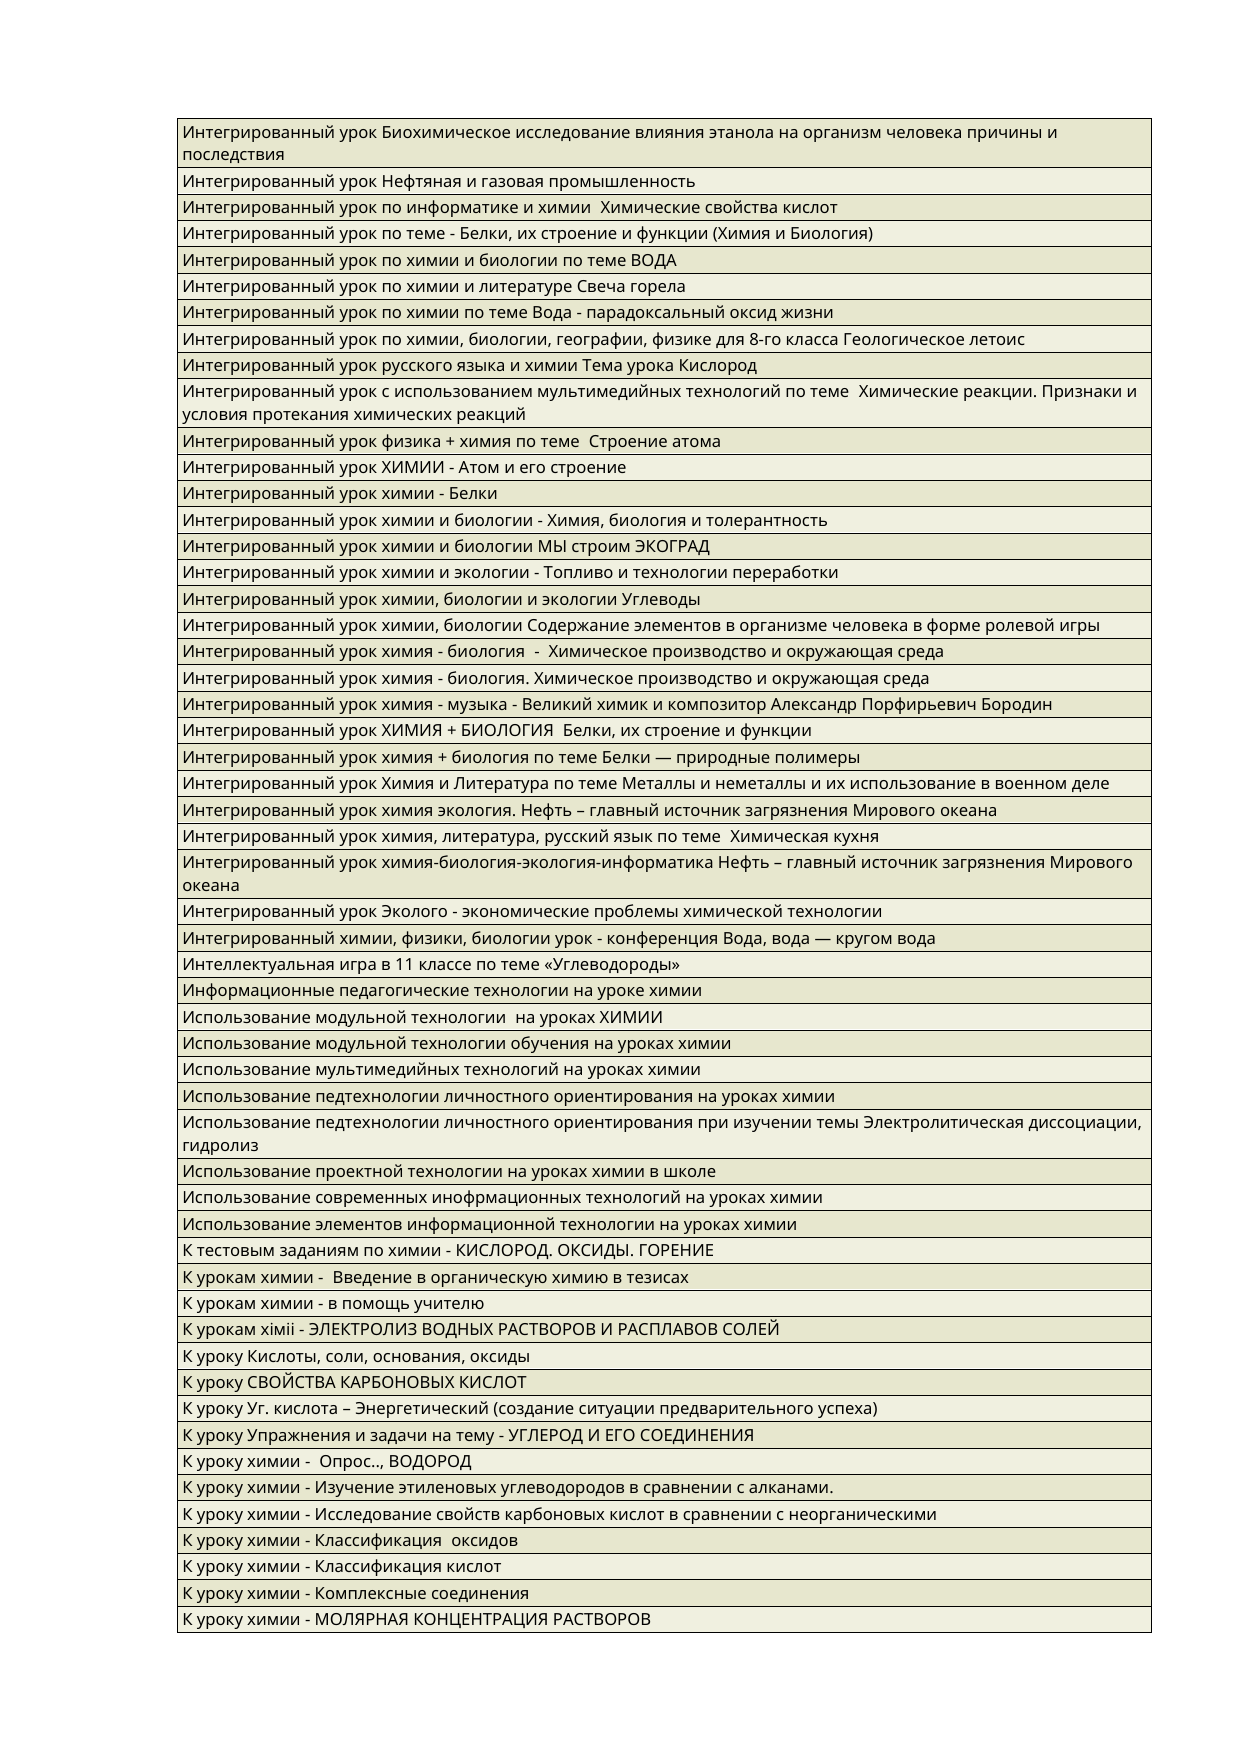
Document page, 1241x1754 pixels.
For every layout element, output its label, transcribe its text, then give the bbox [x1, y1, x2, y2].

table_cell Интегрированный урок химия, литература, русский язык по теме Химическая кухня [178, 824, 1151, 849]
table_cell К тестовым заданиям по химии - КИСЛОРОД. ОКСИДЫ. ГОРЕНИЕ [178, 1238, 1151, 1263]
table_cell Интегрированный урок Эколого - экономические проблемы химической технологии [178, 899, 1151, 924]
table_cell К уроку СВОЙСТВА КАРБОНОВЫХ КИСЛОТ [178, 1370, 1151, 1395]
table_cell Использование модульной технологии на уроках ХИМИИ [178, 1004, 1151, 1029]
table_cell Использование элементов информационной технологии на уроках химии [178, 1211, 1151, 1237]
table_cell Использование модульной технологии обучения на уроках химии [178, 1031, 1151, 1056]
table_cell Интегрированный урок химии, биологии Содержание элементов в организме человека в форме ролевой игры [178, 613, 1151, 638]
table_cell Использование современных инофрмационных технологий на уроках химии [178, 1185, 1151, 1210]
table_cell Интегрированный урок ХИМИИ - Атом и его строение [178, 455, 1151, 480]
table_cell Интегрированный урок физика + химия по теме Строение атома [178, 428, 1151, 453]
table_cell Интегрированный урок Химия и Литература по теме Металлы и неметаллы и их использование в военном деле [178, 771, 1151, 796]
table_cell Интегрированный урок химия экология. Нефть – главный источник загрязнения Мирового океана [178, 797, 1151, 822]
table_cell К уроку химии - Изучение этиленовых углеводородов в сравнении с алканами. [178, 1475, 1151, 1500]
table_cell Интегрированный урок русского языка и химии Тема урока Кислород [178, 353, 1151, 378]
table_cell Интегрированный урок Нефтяная и газовая промышленность [178, 168, 1151, 193]
table_cell Интегрированный урок химии и экологии - Топливо и технологии переработки [178, 560, 1151, 585]
table_cell Интегрированный урок химия - биология - Химическое производство и окружающая среда [178, 639, 1151, 664]
table_cell Интегрированный урок по информатике и химии Химические свойства кислот [178, 195, 1151, 220]
table_cell К уроку химии - Комплексные соединения [178, 1580, 1151, 1606]
table_cell Интегрированный урок с использованием мультимедийных технологий по теме Химические реакции. Признаки и условия протекания химических реакций [178, 379, 1151, 427]
table_cell К уроку химии - Классификация оксидов [178, 1528, 1151, 1553]
table_cell К уроку химии - МОЛЯРНАЯ КОНЦЕНТРАЦИЯ РАСТВОРОВ [178, 1607, 1151, 1632]
table_cell К уроку химии - Исследование свойств карбоновых кислот в сравнении с неорганическими [178, 1501, 1151, 1527]
table_cell Интегрированный урок химия - биология. Химическое производство и окружающая среда [178, 665, 1151, 691]
table_cell Использование педтехнологии личностного ориентирования при изучении темы Электролитическая диссоциации, гидролиз [178, 1110, 1151, 1158]
table_cell К урокам хіміі - ЭЛЕКТРОЛИЗ ВОДНЫХ РАСТВОРОВ И РАСПЛАВОВ СОЛЕЙ [178, 1317, 1151, 1342]
table_cell Интегрированный урок химии, биологии и экологии Углеводы [178, 586, 1151, 612]
table_cell К уроку Уг. кислота – Энергетический (создание ситуации предварительного успеха) [178, 1396, 1151, 1421]
table_cell Интегрированный урок химия-биология-экология-информатика Нефть – главный источник загрязнения Мирового океана [178, 850, 1151, 898]
table_cell Интегрированный урок химия + биология по теме Белки — природные полимеры [178, 744, 1151, 770]
table_cell Интегрированный урок по химии и литературе Свеча горела [178, 274, 1151, 299]
table_cell К уроку Кислоты, соли, основания, оксиды [178, 1343, 1151, 1368]
table_cell Использование мультимедийных технологий на уроках химии [178, 1057, 1151, 1082]
table_cell Интегрированный урок химии - Белки [178, 481, 1151, 506]
table_cell Использование проектной технологии на уроках химии в школе [178, 1159, 1151, 1184]
table_cell К урокам химии - Введение в органическую химию в тезисах [178, 1264, 1151, 1289]
table_cell Интегрированный урок по химии, биологии, географии, физике для 8-го класса Геологическое летоис [178, 326, 1151, 352]
table_cell Использование педтехнологии личностного ориентирования на уроках химии [178, 1083, 1151, 1109]
table_cell К уроку химии - Классификация кислот [178, 1554, 1151, 1579]
table_cell К урокам химии - в помощь учителю [178, 1291, 1151, 1316]
table_cell Интегрированный химии, физики, биологии урок - конференция Вода, вода — кругом вода [178, 925, 1151, 951]
table_cell Интегрированный урок химия - музыка - Великий химик и композитор Александр Порфирьевич Бородин [178, 692, 1151, 717]
table_cell Интегрированный урок химии и биологии МЫ строим ЭКОГРАД [178, 534, 1151, 559]
table_cell К уроку Упражнения и задачи на тему - УГЛЕРОД И ЕГО СОЕДИНЕНИЯ [178, 1422, 1151, 1448]
table_cell Интегрированный урок по химии и биологии по теме ВОДА [178, 247, 1151, 273]
table_cell Интегрированный урок ХИМИЯ + БИОЛОГИЯ Белки, их строение и функции [178, 718, 1151, 743]
table_cell Интегрированный урок Биохимическое исследование влияния этанола на организм человека причины и последствия [178, 119, 1151, 167]
table_cell Интеллектуальная игра в 11 классе по теме «Углеводороды» [178, 952, 1151, 977]
table_cell Интегрированный урок по теме - Белки, их строение и функции (Химия и Биология) [178, 221, 1151, 246]
table_cell Информационные педагогические технологии на уроке химии [178, 978, 1151, 1003]
table_cell Интегрированный урок по химии по теме Вода - парадоксальный оксид жизни [178, 300, 1151, 325]
table_cell Интегрированный урок химии и биологии - Химия, биология и толерантность [178, 507, 1151, 532]
table_cell К уроку химии - Опрос.., ВОДОРОД [178, 1449, 1151, 1474]
